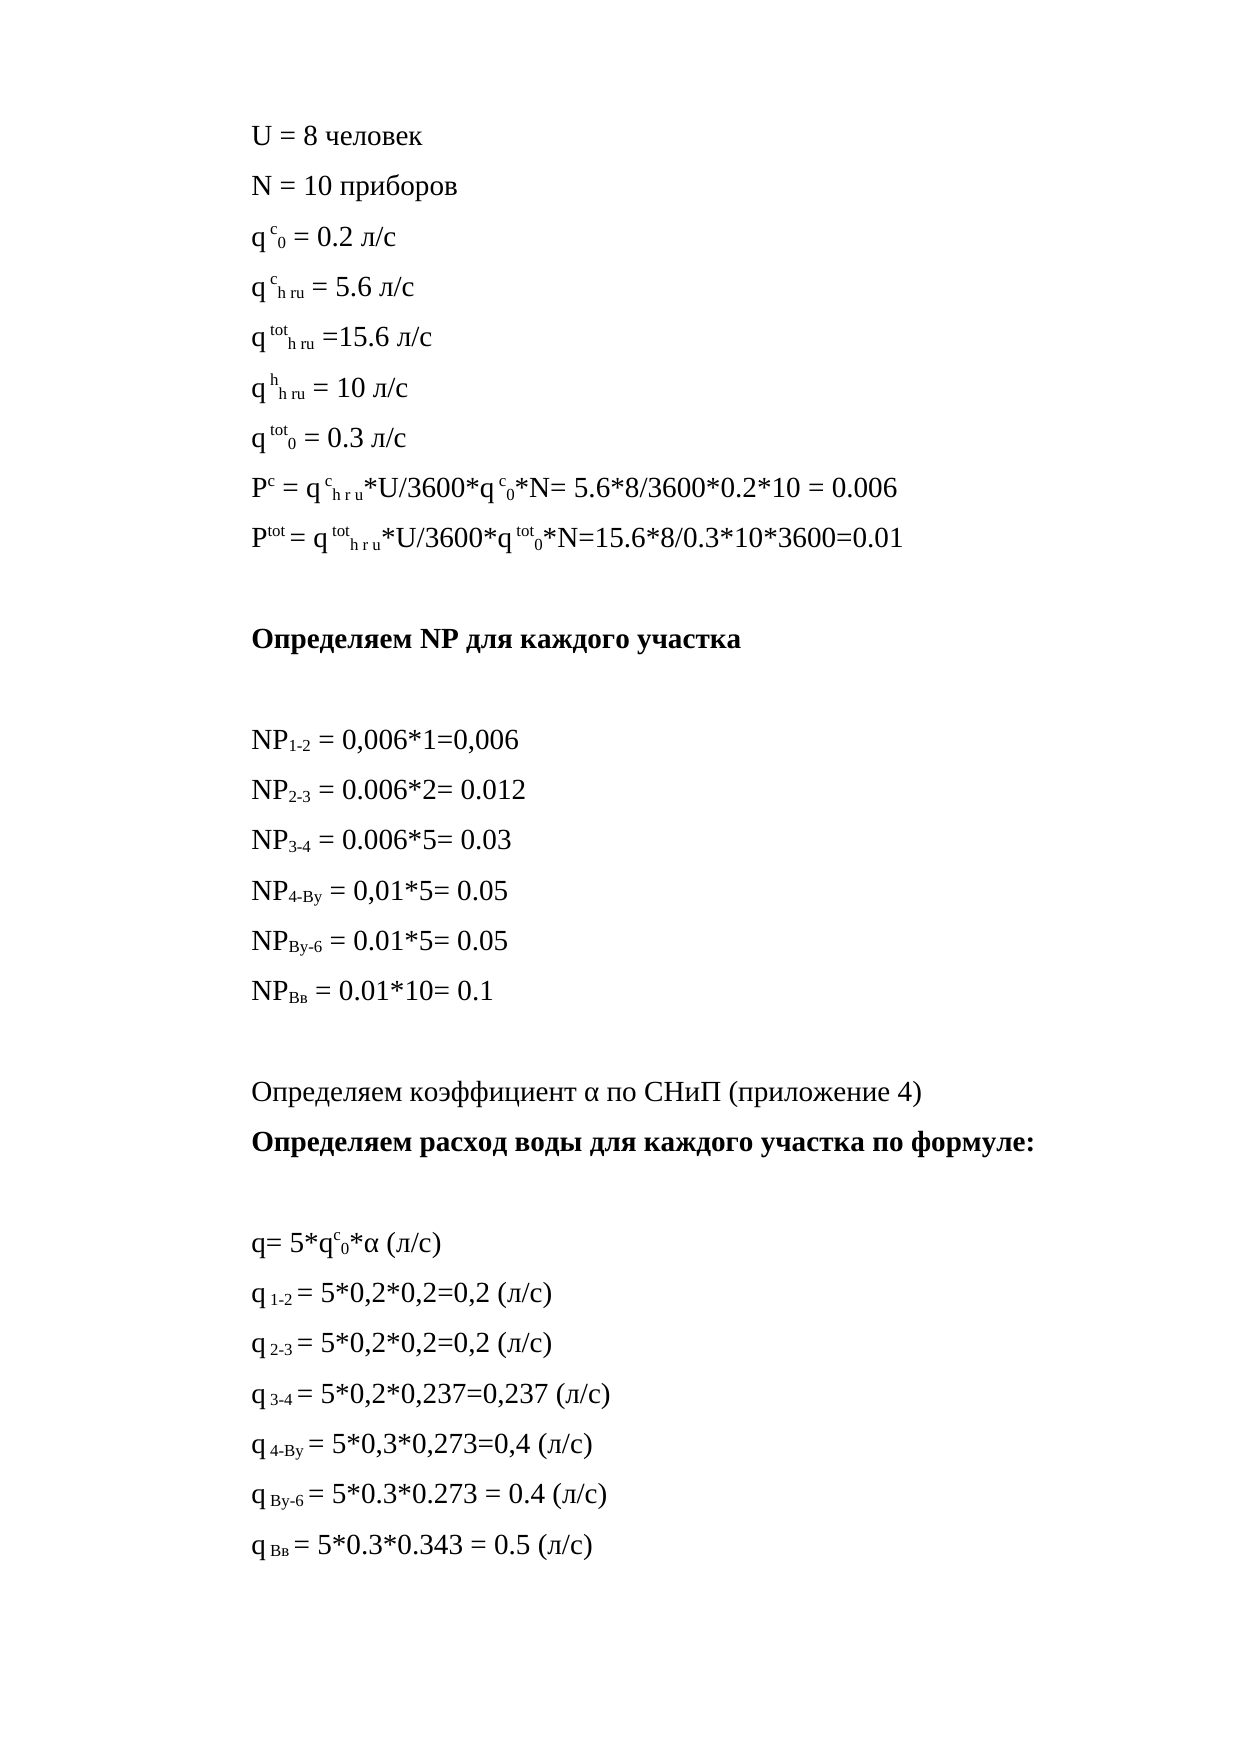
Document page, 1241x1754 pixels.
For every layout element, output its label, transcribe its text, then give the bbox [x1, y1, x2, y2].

text q hh ru = 10 л/с [177, 370, 1152, 403]
text q 2-3 = 5*0,2*0,2=0,2 (л/с) [177, 1326, 1152, 1359]
text q Вв = 5*0.3*0.343 = 0.5 (л/с) [177, 1527, 1152, 1560]
text q toth ru =15.6 л/с [177, 319, 1152, 353]
text q c0 = 0.2 л/с [177, 219, 1152, 252]
text N = 10 приборов [177, 168, 1152, 202]
text NP4-Ву = 0,01*5= 0.05 [177, 873, 1152, 906]
text NP2-3 = 0.006*2= 0.012 [177, 772, 1152, 806]
text NP1-2 = 0,006*1=0,006 [177, 722, 1152, 755]
text NP3-4 = 0.006*5= 0.03 [177, 822, 1152, 856]
text NPВу-6 = 0.01*5= 0.05 [177, 923, 1152, 957]
text U = 8 человек [177, 118, 1152, 152]
text q tot0 = 0.3 л/с [177, 420, 1152, 453]
text q ch ru = 5.6 л/с [177, 269, 1152, 303]
text NPВв = 0.01*10= 0.1 [177, 973, 1152, 1007]
text Определяем расход воды для каждого участка по формуле: [177, 1124, 1152, 1158]
text Ptot = q toth r u*U/3600*q tot0*N=15.6*8/0.3*10*3600=0.01 [177, 521, 1152, 554]
text Определяем коэффициент α по СНиП (приложение 4) [177, 1074, 1152, 1108]
text Pc = q ch r u*U/3600*q c0*N= 5.6*8/3600*0.2*10 = 0.006 [177, 470, 1152, 504]
text q= 5*qc0*α (л/с) [177, 1225, 1152, 1258]
text q Ву-6 = 5*0.3*0.273 = 0.4 (л/с) [177, 1477, 1152, 1510]
text q 4-Ву = 5*0,3*0,273=0,4 (л/с) [177, 1426, 1152, 1460]
text q 3-4 = 5*0,2*0,237=0,237 (л/с) [177, 1376, 1152, 1409]
text Определяем NP для каждого участка [177, 621, 1152, 655]
text q 1-2 = 5*0,2*0,2=0,2 (л/с) [177, 1275, 1152, 1309]
